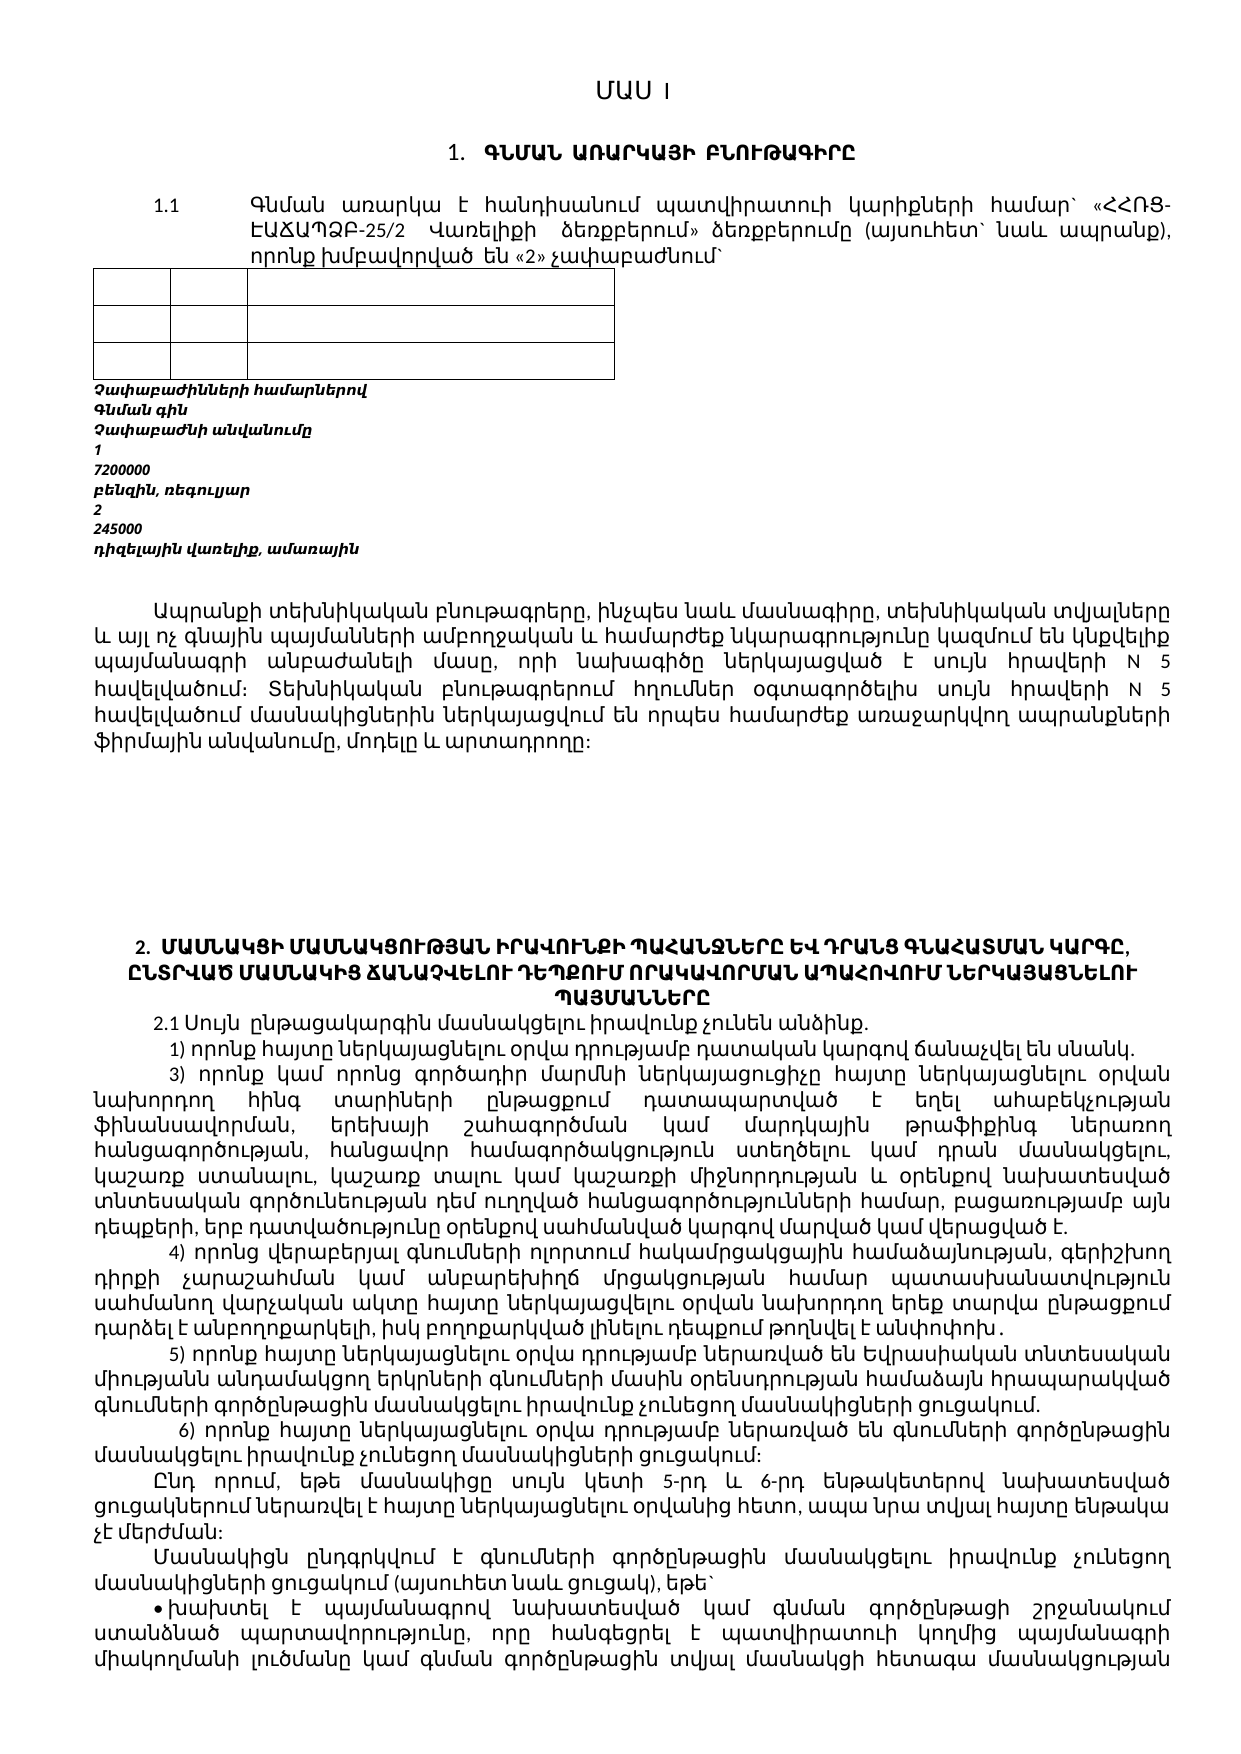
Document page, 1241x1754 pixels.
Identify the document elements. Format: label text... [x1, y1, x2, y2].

text 2. ՄԱՍՆԱԿՑԻ ՄԱՍՆԱԿՑՈՒԹՅԱՆ ԻՐԱՎՈՒՆՔԻ ՊԱՀԱՆՋՆԵՐԸ ԵՎ ԴՐԱՆՑ ԳՆԱՀԱՏՄԱՆ ԿԱՐԳԸ, ԸՆՏՐՎԱԾ ՄԱՍՆԱԿԻՑ ՃԱՆԱՉՎԵԼՈՒ ԴԵՊՔՈՒՄ ՈՐԱԿԱՎՈՐՄԱՆ ԱՊԱՀՈՎՈՒՄ ՆԵՐԿԱՅԱՑՆԵԼՈՒ ՊԱՅՄԱՆՆԵՐԸ [94, 934, 1171, 1011]
text 1) որոնք հայտը ներկայացնելու օրվա դրությամբ դատական կարգով ճանաչվել են սնանկ. [94, 1036, 1171, 1061]
list ԳՆՄԱՆ ԱՌԱՐԿԱՅԻ ԲՆՈՒԹԱԳԻՐԸ [131, 136, 1171, 167]
text Ապրանքի տեխնիկական բնութագրերը, ինչպես նաև մասնագիրը, տեխնիկական տվյալները և այլ ոչ գնային պայմանների ամբողջական և համարժեք նկարագրությունը կազմում են կնքվելիք պայմանագրի անբաժանելի մասը, որի նախագիծը ներկայացված է սույն հրավերի N 5 հավելվածում։ Տեխնիկական բնութագրերում հղումներ օգտագործելիս սույն հրավերի N 5 հավելվածում մասնակիցներին ներկայացվում են որպես համարժեք առաջարկվող ապրանքների ֆիրմային անվանումը, մոդելը և արտադրողը: [94, 598, 1171, 753]
subtitle Գնման առարկա է հանդիսանում պատվիրատուի կարիքների համար` «ՀՀՌՑ-ԷԱՃԱՊՁԲ-25/2 Վառելիքի ձեռքբերում» ձեռքբերումը (այսուհետ` նաև ապրանք), որոնք խմբավորված են «2» չափաբաժնում` [153, 192, 1171, 268]
text Մասնակիցն ընդգրկվում է գնումների գործընթացին մասնակցելու իրավունք չունեցող մասնակիցների ցուցակում (այսուհետ նաև ցուցակ), եթե` [94, 1544, 1171, 1595]
text Ընդ որում, եթե մասնակիցը սույն կետի 5-րդ և 6-րդ ենթակետերով նախատեսված ցուցակներում ներառվել է հայտը ներկայացնելու օրվանից հետո, ապա նրա տվյալ հայտը ենթակա չէ մերժման: [94, 1468, 1171, 1544]
text 3) որոնք կամ որոնց գործադիր մարմնի ներկայացուցիչը հայտը ներկայացնելու օրվան նախորդող հինգ տարիների ընթացքում դատապարտված է եղել ահաբեկչության ֆինանսավորման, երեխայի շահագործման կամ մարդկային թրաֆիքինգ ներառող հանցագործության, հանցավոր համագործակցություն ստեղծելու կամ դրան մասնակցելու, կաշառք ստանալու, կաշառք տալու կամ կաշառքի միջնորդության և օրենքով նախատեսված տնտեսական գործունեության դեմ ուղղված հանցագործությունների համար, բացառությամբ այն դեպքերի, երբ դատվածությունը օրենքով սահմանված կարգով մարված կամ վերացված է. [94, 1061, 1171, 1239]
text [94, 1595, 1171, 1671]
text 4) որոնց վերաբերյալ գնումների ոլորտում հակամրցակցային համաձայնության, գերիշխող դիրքի չարաշահման կամ անբարեխիղճ մրցակցության համար պատասխանատվություն սահմանող վարչական ակտը հայտը ներկայացվելու օրվան նախորդող երեք տարվա ընթացքում դարձել է անբողոքարկելի, իսկ բողոքարկված լինելու դեպքում թողնվել է անփոփոխ․ [94, 1239, 1171, 1341]
text 6) որոնք հայտը ներկայացնելու օրվա դրությամբ ներառված են գնումների գործընթացին մասնակցելու իրավունք չունեցող մասնակիցների ցուցակում: [94, 1417, 1171, 1468]
text 2.1 Սույն ընթացակարգին մասնակցելու իրավունք չունեն անձինք. [94, 1011, 1171, 1036]
text 5) որոնք հայտը ներկայացնելու օրվա դրությամբ ներառված են Եվրասիական տնտեսական միությանն անդամակցող երկրների գնումների մասին օրենսդրության համաձայն հրապարակված գնումների գործընթացին մասնակցելու իրավունք չունեցող մասնակիցների ցուցակում. [94, 1341, 1171, 1417]
text ՄԱՍ I [94, 75, 1171, 106]
